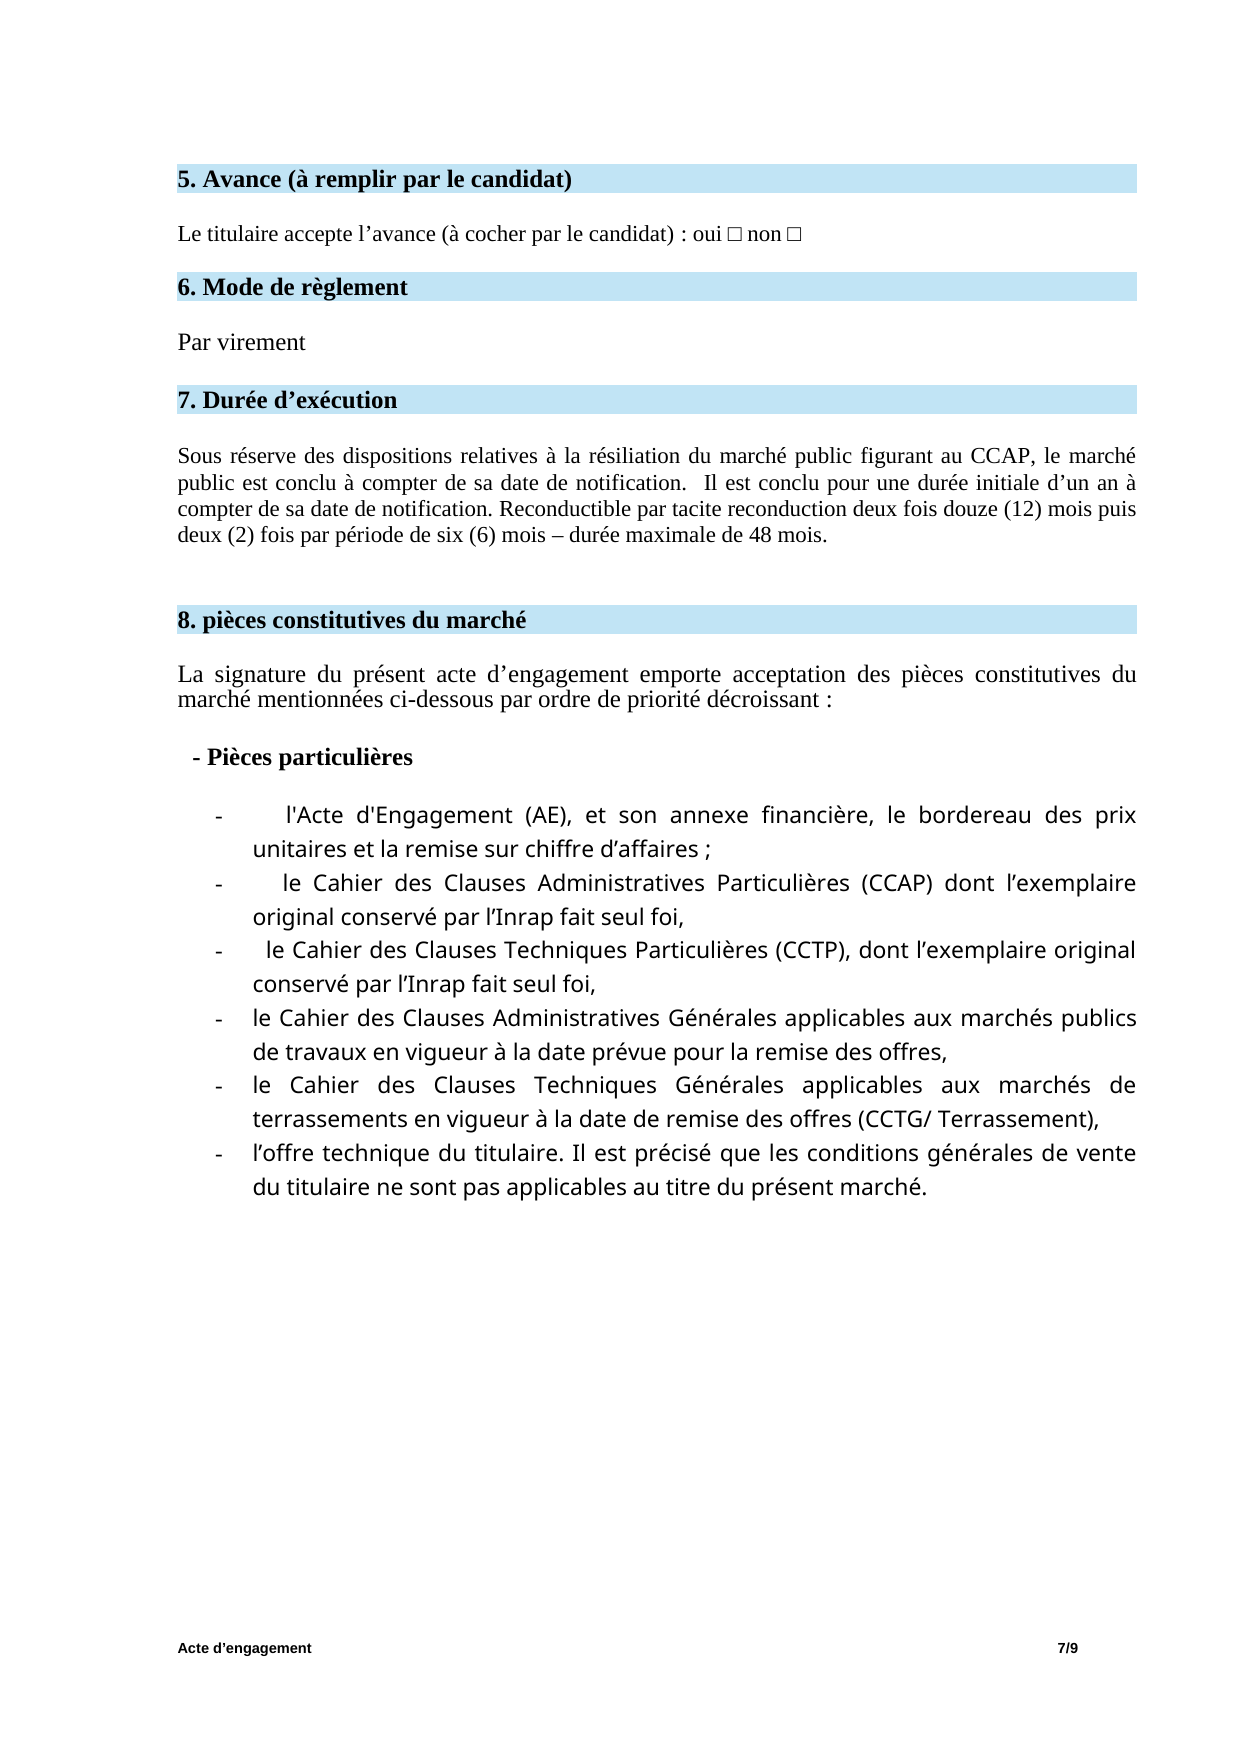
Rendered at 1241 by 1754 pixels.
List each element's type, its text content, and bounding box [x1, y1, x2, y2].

text La signature du présent acte d’engagement emporte acceptation des pièces constitutives du marché mentionnées ci-dessous par ordre de priorité décroissant : [177, 663, 1137, 713]
text Sous réserve des dispositions relatives à la résiliation du marché public figurant au CCAP, le marché public est conclu à compter de sa date de notification. Il est conclu pour une durée initiale d’un an à compter de sa date de notification. Reconductible par tacite reconduction deux fois douze (12) mois puis deux (2) fois par période de six (6) mois – durée maximale de 48 mois. [177, 442, 1137, 548]
list l'Acte d'Engagement (AE), et son annexe financière, le bordereau des prix unitaires et la remise sur chiffre d’affaires ; [215, 799, 1137, 864]
text - Pièces particulières [177, 742, 1137, 770]
list le Cahier des Clauses Administratives Générales applicables aux marchés publics de travaux en vigueur à la date prévue pour la remise des offres, [215, 1002, 1137, 1067]
subtitle 6. Mode de règlement [177, 272, 1137, 301]
subtitle 8. pièces constitutives du marché [177, 605, 1137, 634]
text Le titulaire accepte l’avance (à cocher par le candidat) : oui □ non □ [177, 220, 1137, 246]
subtitle 5. Avance (à remplir par le candidat) [177, 164, 1137, 193]
subtitle 7. Durée d’exécution [177, 385, 1137, 414]
text Par virement [177, 327, 1137, 356]
list l’offre technique du titulaire. Il est précisé que les conditions générales de vente du titulaire ne sont pas applicables au titre du présent marché. [215, 1137, 1137, 1202]
list le Cahier des Clauses Administratives Particulières (CCAP) dont l’exemplaire original conservé par l’Inrap fait seul foi, [215, 867, 1137, 932]
list le Cahier des Clauses Techniques Particulières (CCTP), dont l’exemplaire original conservé par l’Inrap fait seul foi, [215, 934, 1137, 999]
list le Cahier des Clauses Techniques Générales applicables aux marchés de terrassements en vigueur à la date de remise des offres (CCTG/ Terrassement), [215, 1069, 1137, 1134]
